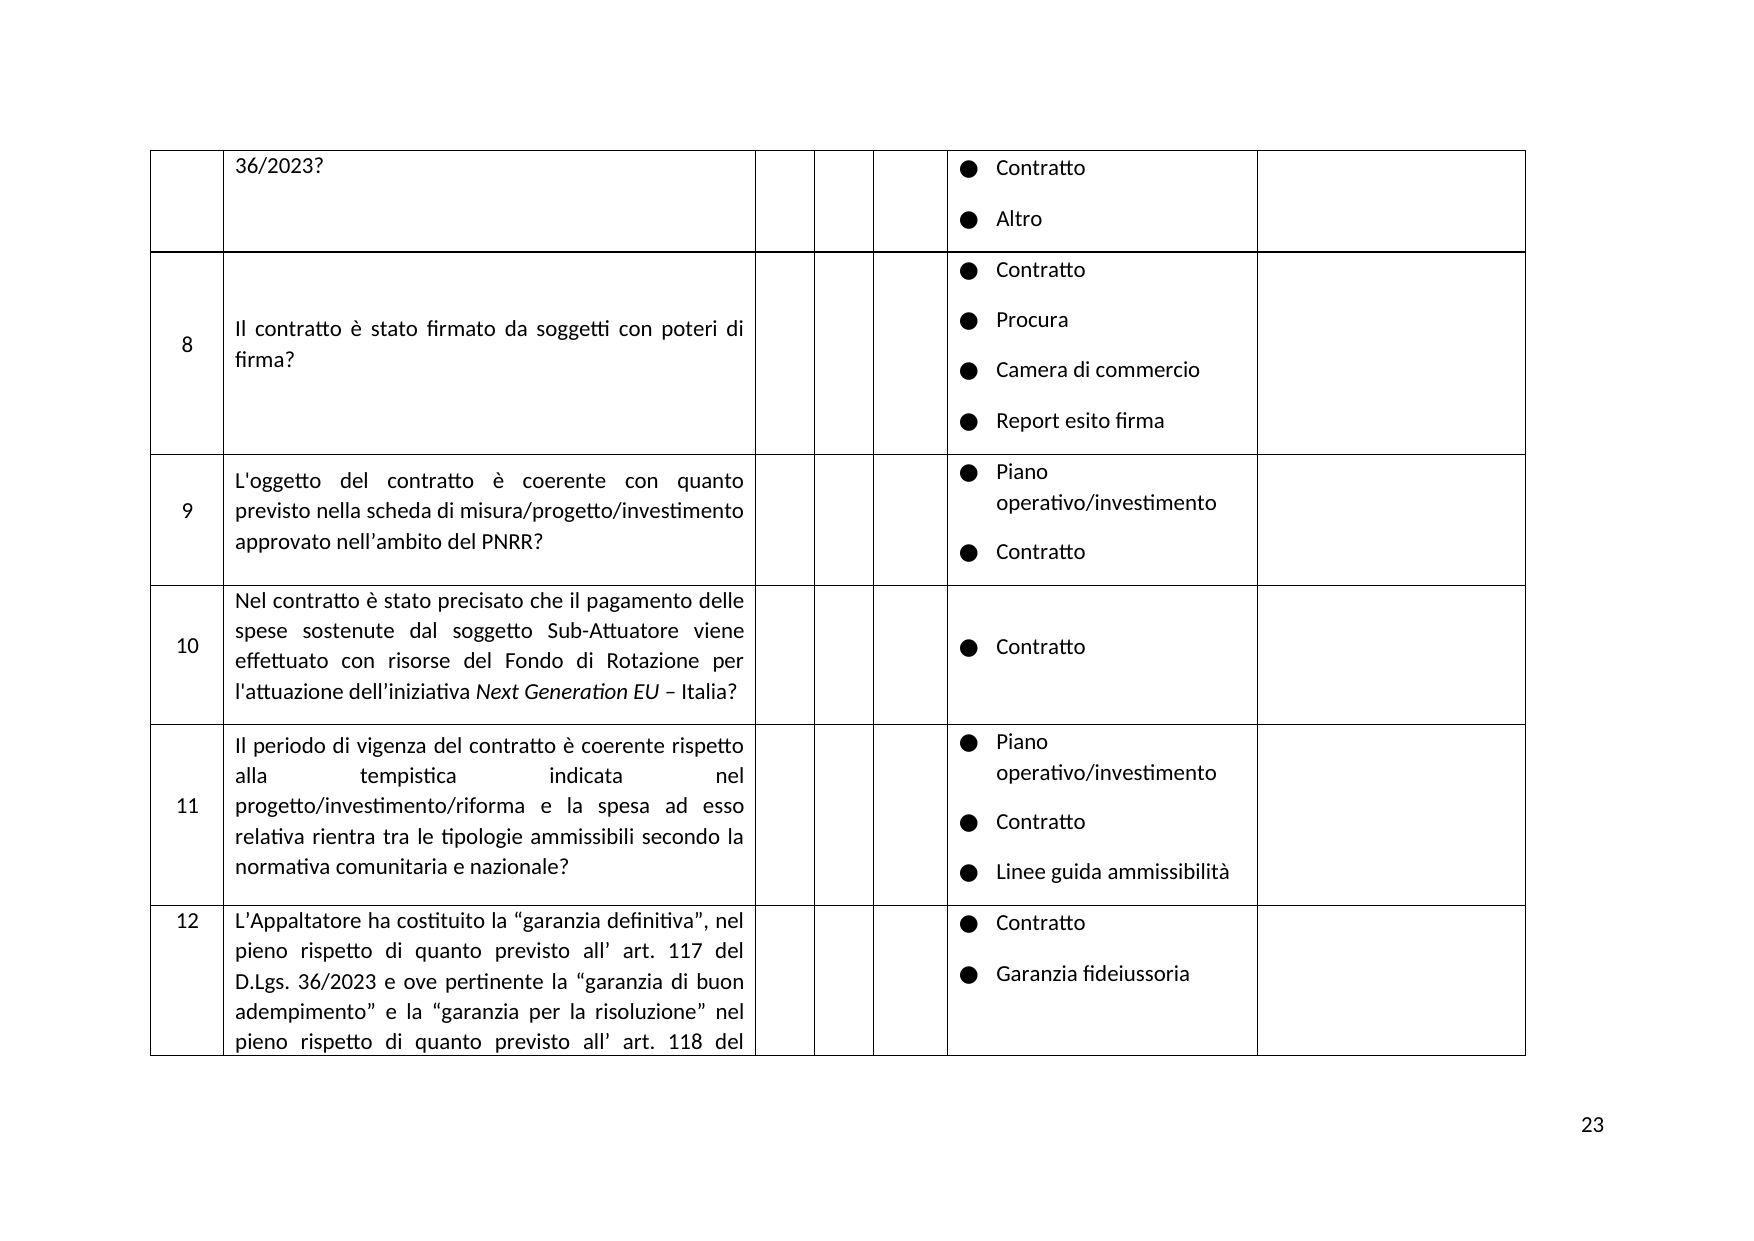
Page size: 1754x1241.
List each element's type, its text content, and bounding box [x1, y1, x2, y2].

table_cell [1258, 586, 1525, 723]
table_cell Nel contratto è stato precisato che il pagamento delle spese sostenute dal soggetto Sub-Attuatore viene effettuato con risorse del Fondo di Rotazione per l'attuazione dell’iniziativa Next Generation EU – Italia? [224, 586, 755, 723]
table_cell [815, 586, 873, 723]
table_cell [756, 253, 814, 454]
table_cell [948, 151, 1257, 251]
table_cell [1258, 455, 1525, 585]
table_cell [1258, 725, 1525, 905]
table_cell [815, 906, 873, 1055]
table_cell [948, 906, 1257, 1055]
table_cell [874, 906, 947, 1055]
table_cell L'oggetto del contratto è coerente con quanto previsto nella scheda di misura/progetto/investimento approvato nell’ambito del PNRR? [224, 455, 755, 585]
table_cell Il periodo di vigenza del contratto è coerente rispetto alla tempistica indicata nel progetto/investimento/riforma e la spesa ad esso relativa rientra tra le tipologie ammissibili secondo la normativa comunitaria e nazionale? [224, 725, 755, 905]
table_cell [874, 455, 947, 585]
table_cell [756, 455, 814, 585]
table_cell [756, 725, 814, 905]
table_cell Contratto Procura Camera di commercio Report esito firma [948, 253, 1257, 454]
table_cell [815, 151, 873, 251]
table_cell Il contratto è stato firmato da soggetti con poteri di firma? [224, 253, 755, 454]
table_cell [874, 253, 947, 454]
table_cell [874, 586, 947, 723]
table_cell [815, 253, 873, 454]
table_cell [756, 586, 814, 723]
table_cell 9 [151, 455, 223, 585]
table_cell [874, 151, 947, 251]
table_cell [874, 725, 947, 905]
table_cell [224, 906, 755, 1055]
table_cell 7 [151, 151, 223, 251]
table_cell [756, 151, 814, 251]
table_cell [756, 906, 814, 1055]
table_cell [224, 151, 755, 251]
table_cell 8 [151, 253, 223, 454]
table_cell Piano operativo/investimento Contratto Linee guida ammissibilità [948, 725, 1257, 905]
table_cell [1258, 253, 1525, 454]
table_cell Piano operativo/investimento Contratto [948, 455, 1257, 585]
table_cell [815, 455, 873, 585]
table_cell 10 [151, 586, 223, 723]
table_cell 11 [151, 725, 223, 905]
table_cell [1258, 151, 1525, 251]
table_cell 12 [151, 906, 223, 1055]
table_cell [1258, 906, 1525, 1055]
table_cell [815, 725, 873, 905]
table_cell Contratto [948, 586, 1257, 723]
